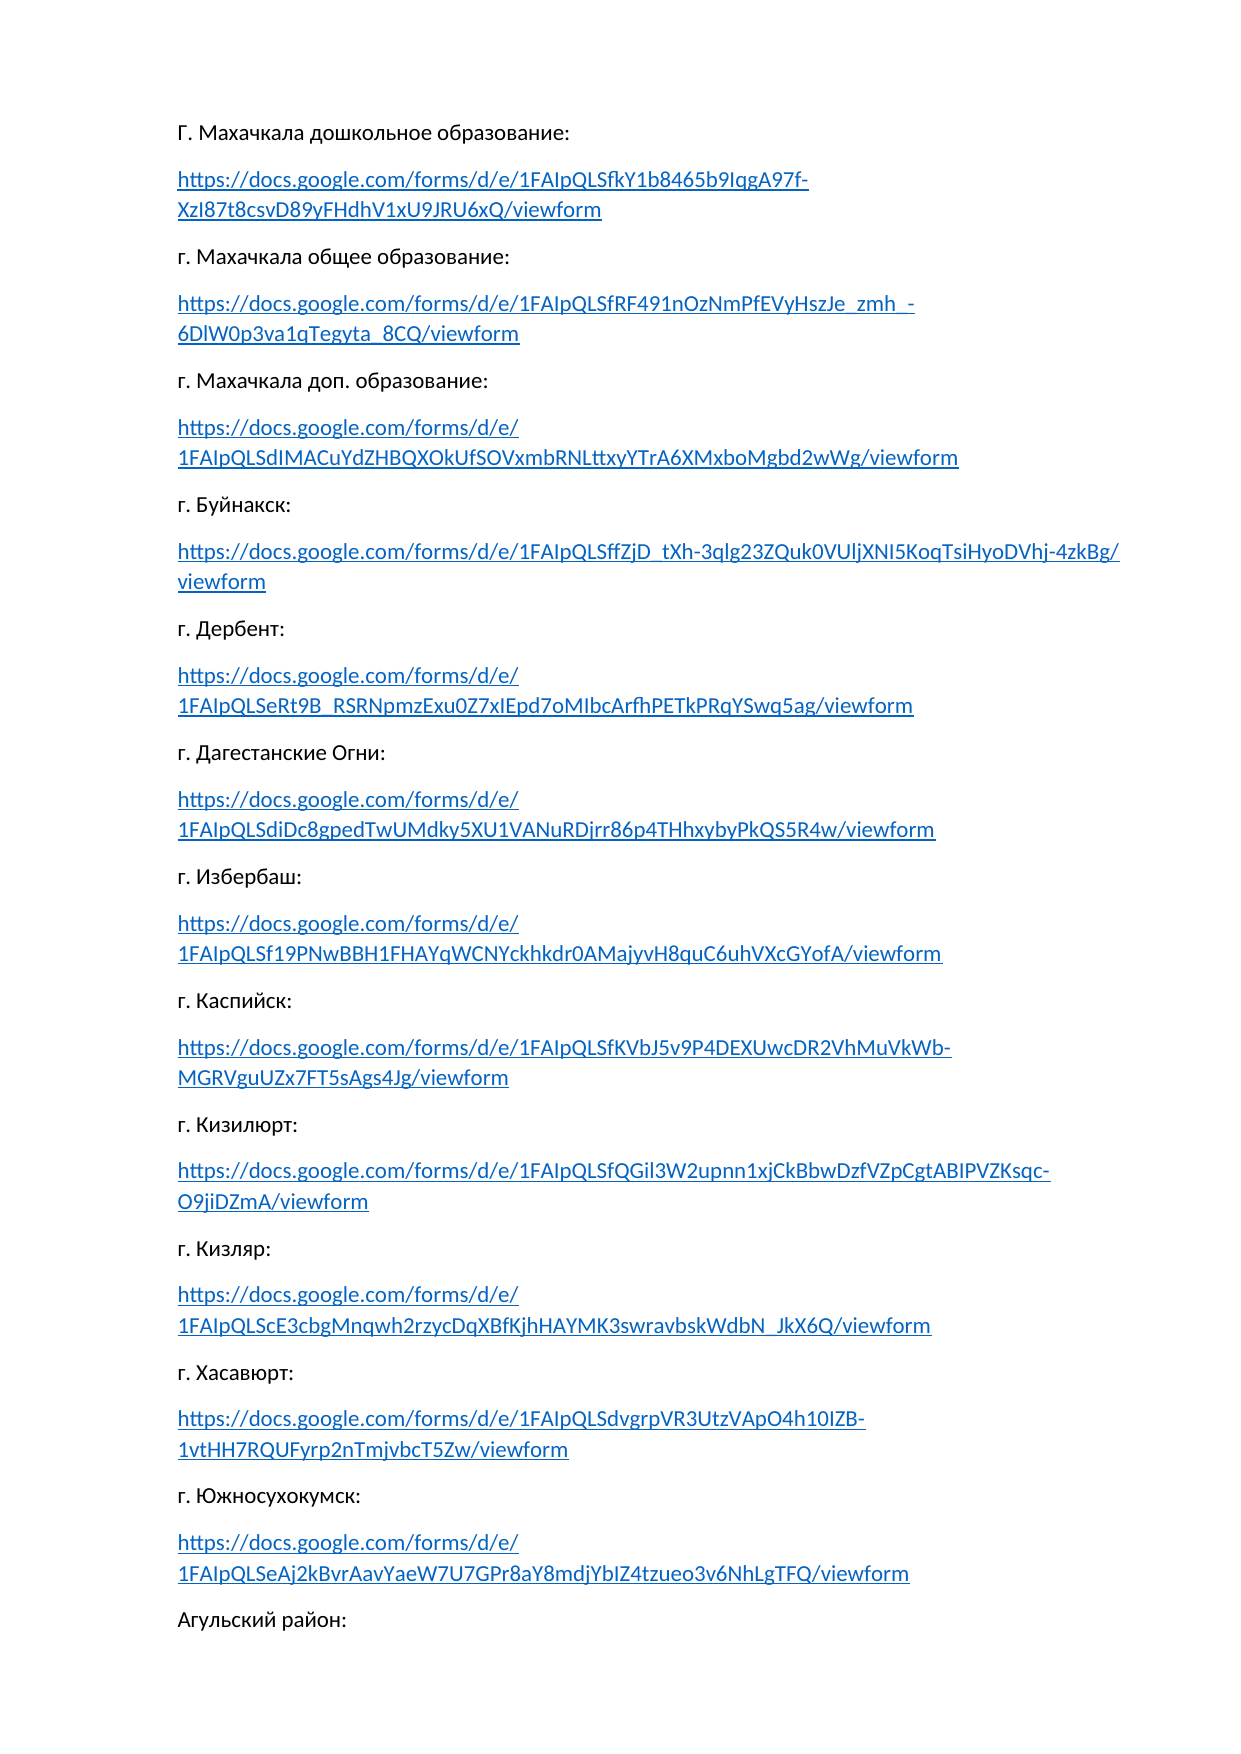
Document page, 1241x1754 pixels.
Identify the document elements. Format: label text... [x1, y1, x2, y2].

text Г. Махачкала дошкольное образование: [177, 118, 1152, 146]
text г. Буйнакск: [177, 490, 1152, 518]
text https://docs.google.com/forms/d/e/1FAIpQLSf19PNwBBH1FHAYqWCNYckhkdr0AMajyvH8quC6uhVXcGYofA/viewform [177, 909, 1152, 967]
text https://docs.google.com/forms/d/e/1FAIpQLScE3cbgMnqwh2rzycDqXBfKjhHAYMK3swravbskWdbN_JkX6Q/viewform [177, 1281, 1152, 1339]
text г. Махачкала доп. образование: [177, 366, 1152, 394]
text https://docs.google.com/forms/d/e/1FAIpQLSeRt9B_RSRNpmzExu0Z7xIEpd7oMIbcArfhPETkPRqYSwq5ag/viewform [177, 661, 1152, 719]
text г. Дербент: [177, 614, 1152, 642]
text https://docs.google.com/forms/d/e/1FAIpQLSfkY1b8465b9IqgA97f-XzI87t8csvD89yFHdhV1xU9JRU6xQ/viewform [177, 165, 1152, 223]
text г. Южносухокумск: [177, 1482, 1152, 1510]
text https://docs.google.com/forms/d/e/1FAIpQLSfKVbJ5v9P4DEXUwcDR2VhMuVkWb-MGRVguUZx7FT5sAgs4Jg/viewform [177, 1033, 1152, 1091]
text г. Дагестанские Огни: [177, 738, 1152, 766]
text https://docs.google.com/forms/d/e/1FAIpQLSdIMACuYdZHBQXOkUfSOVxmbRNLttxyYTrA6XMxboMgbd2wWg/viewform [177, 413, 1152, 471]
text г. Хасавюрт: [177, 1358, 1152, 1386]
text https://docs.google.com/forms/d/e/1FAIpQLSdiDc8gpedTwUMdky5XU1VANuRDjrr86p4THhxybyPkQS5R4w/viewform [177, 785, 1152, 843]
text https://docs.google.com/forms/d/e/1FAIpQLSeAj2kBvrAavYaeW7U7GPr8aY8mdjYbIZ4tzueo3v6NhLgTFQ/viewform [177, 1528, 1152, 1587]
text Агульский район: [177, 1606, 1152, 1634]
text https://docs.google.com/forms/d/e/1FAIpQLSffZjD_tXh-3qlg23ZQuk0VUljXNI5KoqTsiHyoDVhj-4zkBg/viewform [177, 537, 1152, 595]
text https://docs.google.com/forms/d/e/1FAIpQLSfRF491nOzNmPfEVyHszJe_zmh_-6DlW0p3va1qTegyta_8CQ/viewform [177, 289, 1152, 347]
text https://docs.google.com/forms/d/e/1FAIpQLSdvgrpVR3UtzVApO4h10IZB-1vtHH7RQUFyrp2nTmjvbcT5Zw/viewform [177, 1404, 1152, 1463]
text г. Каспийск: [177, 986, 1152, 1014]
text https://docs.google.com/forms/d/e/1FAIpQLSfQGil3W2upnn1xjCkBbwDzfVZpCgtABIPVZKsqc-O9jiDZmA/viewform [177, 1157, 1152, 1215]
text г. Махачкала общее образование: [177, 242, 1152, 270]
text г. Избербаш: [177, 862, 1152, 890]
text г. Кизилюрт: [177, 1110, 1152, 1138]
text г. Кизляр: [177, 1234, 1152, 1262]
